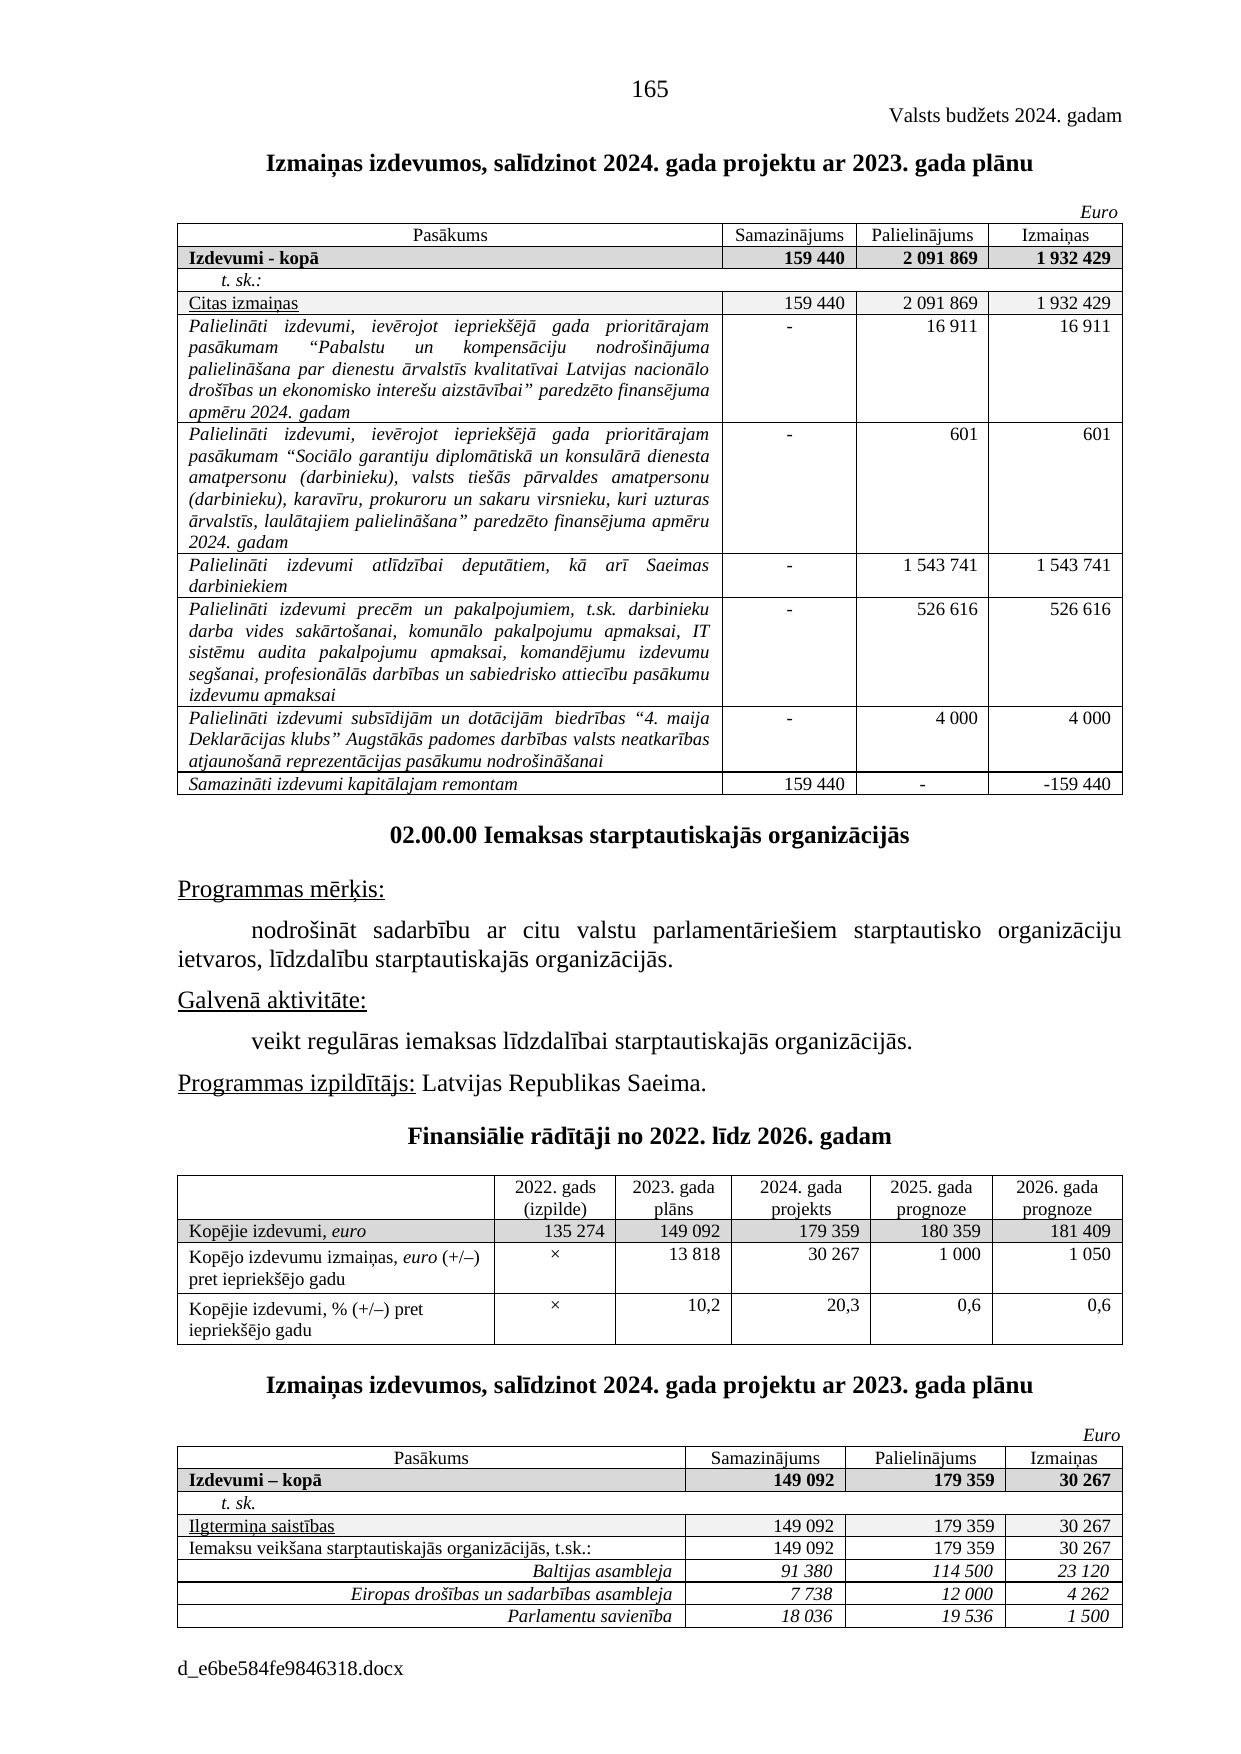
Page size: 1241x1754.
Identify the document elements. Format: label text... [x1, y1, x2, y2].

table_cell Citas izmaiņas [178, 292, 722, 313]
table_cell - [723, 598, 856, 706]
table_cell 149 092 [686, 1537, 845, 1559]
table_cell 149 092 [616, 1220, 731, 1242]
table_cell Baltijas asambleja [178, 1560, 685, 1581]
text nodrošināt sadarbību ar citu valstu parlamentāriešiem starptautisko organizāciju ietvaros, līdzdalību starptautiskajās organizācijās. [177, 915, 1122, 973]
table_header Izmaiņas [1006, 1447, 1122, 1468]
table_cell - [723, 707, 856, 771]
table_cell 526 616 [857, 598, 988, 706]
table_header Pasākums [178, 1447, 685, 1468]
table_header Samazinājums [686, 1447, 845, 1468]
table_cell Palielināti izdevumi precēm un pakalpojumiem, t.sk. darbinieku darba vides sakārtošanai, komunālo pakalpojumu apmaksai, IT sistēmu audita pakalpojumu apmaksai, komandējumu izdevumu segšanai, profesionālās darbības un sabiedrisko attiecību pasākumu izdevumu apmaksai [178, 598, 722, 706]
table_cell t. sk. [178, 1492, 1122, 1513]
table_cell 149 092 [686, 1515, 845, 1536]
table_cell 10,2 [616, 1294, 731, 1344]
table_cell 159 440 [723, 247, 856, 268]
table_cell 179 359 [846, 1537, 1005, 1559]
table_cell - [857, 773, 988, 794]
table_cell 1 500 [1006, 1605, 1122, 1627]
table_cell 0,6 [993, 1294, 1122, 1344]
table_cell 4 000 [857, 707, 988, 771]
table_cell 114 500 [846, 1560, 1005, 1581]
table_cell 1 000 [871, 1243, 992, 1293]
table_header 2026. gada prognoze [993, 1176, 1122, 1219]
table_cell 18 036 [686, 1605, 845, 1627]
table_header Samazinājums [723, 224, 856, 246]
table_header Izmaiņas [989, 224, 1122, 246]
table_cell Palielināti izdevumi, ievērojot iepriekšējā gada prioritārajam pasākumam “Pabalstu un kompensāciju nodrošinājuma palielināšana par dienestu ārvalstīs kvalitatīvai Latvijas nacionālo drošības un ekonomisko interešu aizstāvībai” paredzēto finansējuma apmēru 2024. gadam [178, 315, 722, 422]
table_cell Kopējie izdevumi, % (+/–) pret iepriekšējo gadu [178, 1294, 494, 1344]
table_header Palielinājums [857, 224, 988, 246]
text Programmas izpildītājs: Latvijas Republikas Saeima. [177, 1068, 1122, 1096]
text Izmaiņas izdevumos, salīdzinot 2024. gada projektu ar 2023. gada plānu [177, 148, 1122, 176]
table_cell 4 262 [1006, 1583, 1122, 1604]
table_cell - [723, 554, 856, 597]
table_cell 1 932 429 [989, 292, 1122, 313]
table_cell - [723, 423, 856, 553]
table_header 2022. gads (izpilde) [495, 1176, 615, 1219]
table_cell 1 543 741 [989, 554, 1122, 597]
table_cell 23 120 [1006, 1560, 1122, 1581]
table_cell 159 440 [723, 773, 856, 794]
text Izmaiņas izdevumos, salīdzinot 2024. gada projektu ar 2023. gada plānu [177, 1370, 1122, 1399]
table_header Pasākums [178, 224, 722, 246]
table_cell Palielināti izdevumi, ievērojot iepriekšējā gada prioritārajam pasākumam “Sociālo garantiju diplomātiskā un konsulārā dienesta amatpersonu (darbinieku), valsts tiešās pārvaldes amatpersonu (darbinieku), karavīru, prokuroru un sakaru virsnieku, kuri uzturas ārvalstīs, laulātajiem palielināšana” paredzēto finansējuma apmēru 2024. gadam [178, 423, 722, 553]
table_header 2023. gada plāns [616, 1176, 731, 1219]
text 02.00.00 Iemaksas starptautiskajās organizācijās [177, 820, 1122, 849]
table_cell 12 000 [846, 1583, 1005, 1604]
table_cell 30 267 [732, 1243, 870, 1293]
table_cell Kopējo izdevumu izmaiņas, euro (+/–) pret iepriekšējo gadu [178, 1243, 494, 1293]
table_cell 30 267 [1006, 1515, 1122, 1536]
text Euro [1002, 201, 1122, 223]
table_cell Izdevumi – kopā [178, 1469, 685, 1491]
table_cell × [495, 1294, 615, 1344]
table_cell Iemaksu veikšana starptautiskajās organizācijās, t.sk.: [178, 1537, 685, 1559]
text Programmas mērķis: [177, 874, 1122, 903]
table_cell 1 543 741 [857, 554, 988, 597]
table_cell Palielināti izdevumi atlīdzībai deputātiem, kā arī Saeimas darbiniekiem [178, 554, 722, 597]
table_cell Ilgtermiņa saistības [178, 1515, 685, 1536]
table_cell Eiropas drošības un sadarbības asambleja [178, 1583, 685, 1604]
table_cell t. sk.: [178, 269, 1122, 291]
table_cell 30 267 [1006, 1537, 1122, 1559]
table_cell 1 050 [993, 1243, 1122, 1293]
table_header 2025. gada prognoze [871, 1176, 992, 1219]
table_cell 30 267 [1006, 1469, 1122, 1491]
table_cell 180 359 [871, 1220, 992, 1242]
text Galvenā aktivitāte: [177, 985, 1122, 1014]
text Finansiālie rādītāji no 2022. līdz 2026. gadam [177, 1121, 1122, 1150]
table_cell 1 932 429 [989, 247, 1122, 268]
table_cell 13 818 [616, 1243, 731, 1293]
table_cell Parlamentu savienība [178, 1605, 685, 1627]
table_cell 4 000 [989, 707, 1122, 771]
text Euro [1002, 1424, 1122, 1446]
table_cell 601 [857, 423, 988, 553]
table_cell 91 380 [686, 1560, 845, 1581]
table_header Palielinājums [846, 1447, 1005, 1468]
table_cell 135 274 [495, 1220, 615, 1242]
table_cell 19 536 [846, 1605, 1005, 1627]
table_cell 2 091 869 [857, 247, 988, 268]
table_cell 149 092 [686, 1469, 845, 1491]
table_cell 7 738 [686, 1583, 845, 1604]
table_cell 179 359 [732, 1220, 870, 1242]
table_cell - [723, 315, 856, 422]
table_cell × [495, 1243, 615, 1293]
table_cell 181 409 [993, 1220, 1122, 1242]
table_cell 179 359 [846, 1515, 1005, 1536]
table_cell 2 091 869 [857, 292, 988, 313]
table_cell -159 440 [989, 773, 1122, 794]
table_cell 16 911 [989, 315, 1122, 422]
table_header [178, 1176, 494, 1219]
table_cell 179 359 [846, 1469, 1005, 1491]
table_cell 601 [989, 423, 1122, 553]
table_cell 16 911 [857, 315, 988, 422]
table_cell 159 440 [723, 292, 856, 313]
table_cell 0,6 [871, 1294, 992, 1344]
table_cell 20,3 [732, 1294, 870, 1344]
table_cell Samazināti izdevumi kapitālajam remontam [178, 773, 722, 794]
text veikt regulāras iemaksas līdzdalībai starptautiskajās organizācijās. [177, 1026, 1122, 1055]
table_cell Kopējie izdevumi, euro [178, 1220, 494, 1242]
table_header 2024. gada projekts [732, 1176, 870, 1219]
table_cell Izdevumi - kopā [178, 247, 722, 268]
table_cell Palielināti izdevumi subsīdijām un dotācijām biedrības “4. maija Deklarācijas klubs” Augstākās padomes darbības valsts neatkarības atjaunošanā reprezentācijas pasākumu nodrošināšanai [178, 707, 722, 771]
table_cell 526 616 [989, 598, 1122, 706]
